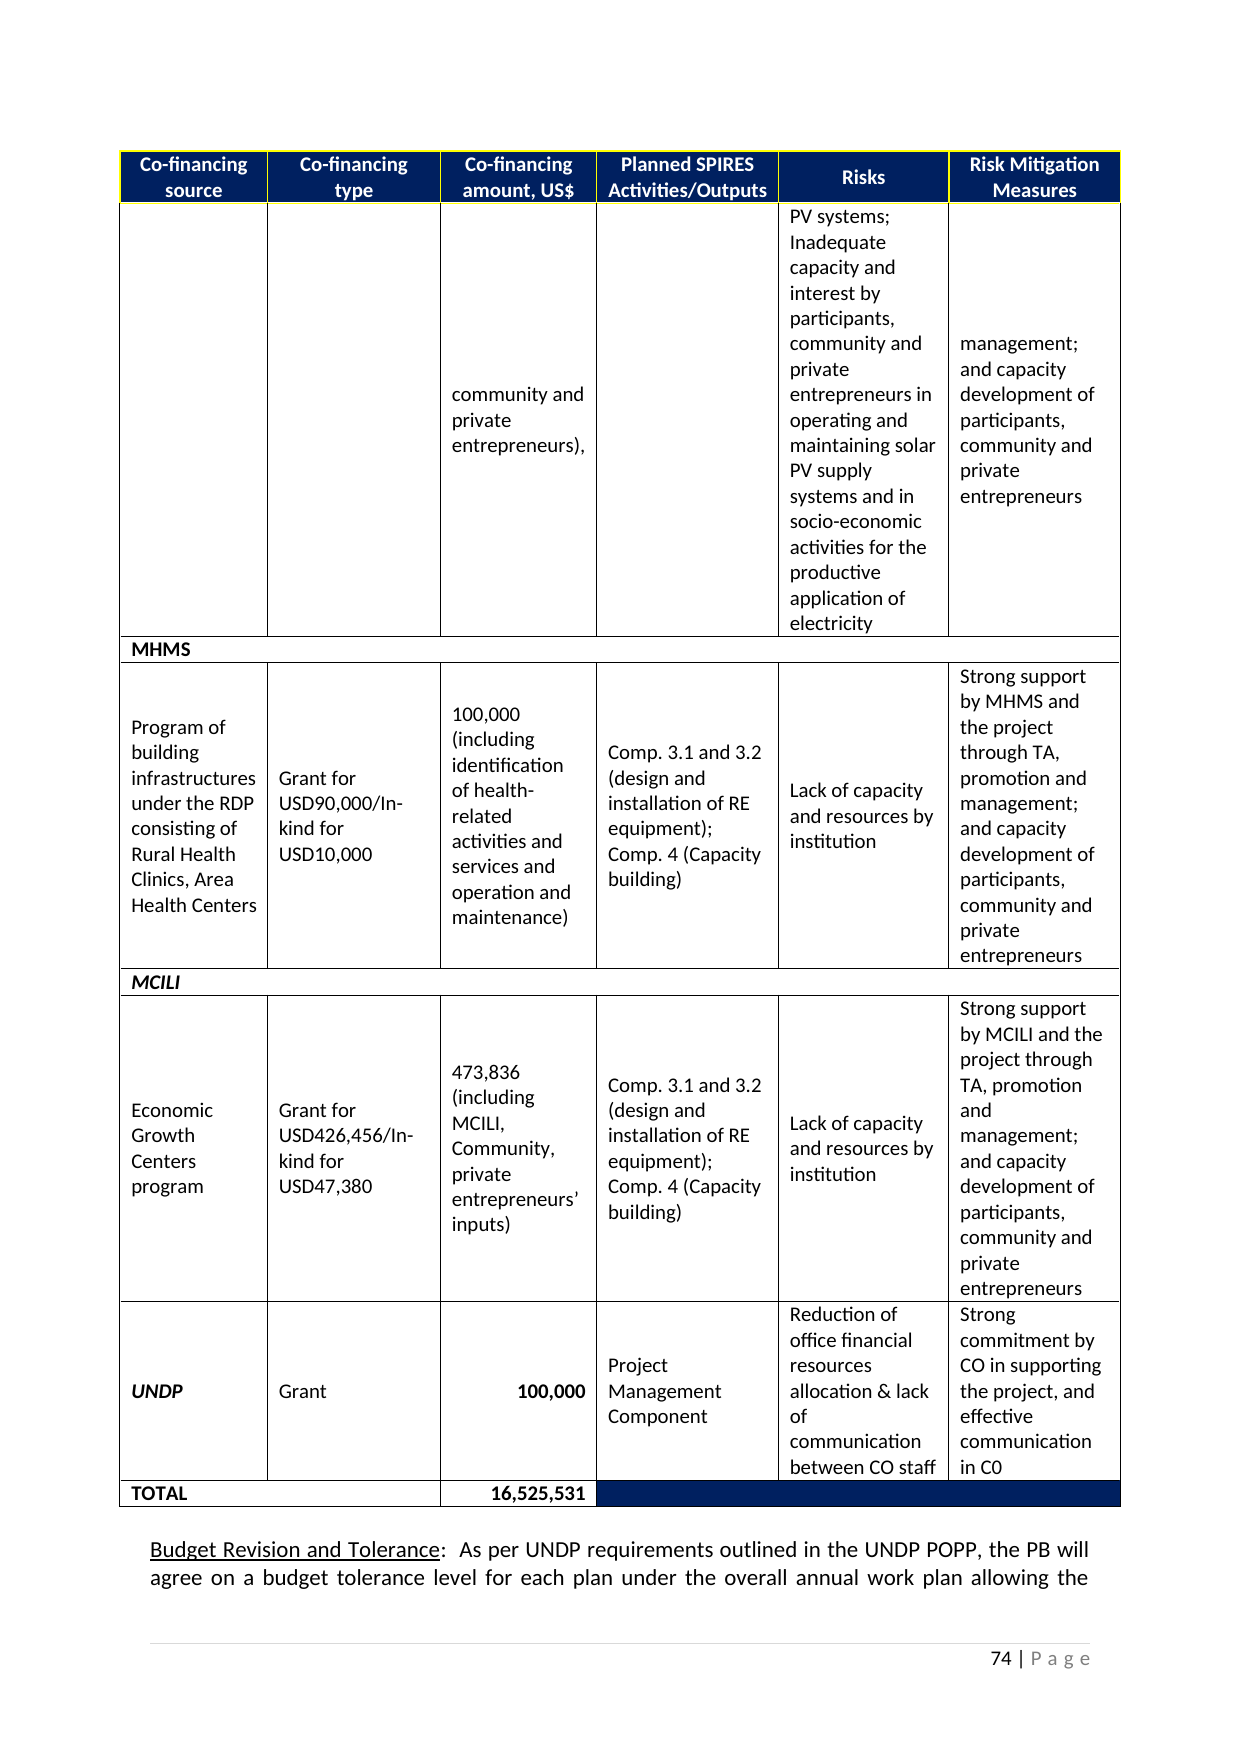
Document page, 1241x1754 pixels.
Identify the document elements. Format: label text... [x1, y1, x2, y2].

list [150, 1535, 1090, 1591]
table_cell Program of building infrastructures under the RDP consisting of Rural Health Clinics, Area Health Centers [120, 663, 267, 968]
table_cell [597, 1480, 1120, 1506]
table_cell MHMS [120, 636, 1120, 662]
table_cell Project Management Component [597, 1302, 778, 1479]
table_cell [120, 204, 267, 636]
table_cell 16,525,531 [441, 1481, 596, 1506]
table_header Co-financing amount, US$ [441, 152, 596, 202]
table_cell 473,836 (including MCILI, Community, private entrepreneurs’ inputs) [441, 996, 596, 1301]
table_cell Lack of capacity and resources by institution [779, 996, 948, 1301]
table_cell MCILI [120, 968, 1120, 994]
table_cell Strong support by MCILI and the project through TA, promotion and management; and capacity development of participants, community and private entrepreneurs [949, 995, 1120, 1301]
table_cell 100,000 (including identification of health-related activities and services and operation and maintenance) [441, 663, 596, 968]
table_header Planned SPIRES Activities/Outputs [597, 152, 778, 202]
table_cell Grant for USD426,456/In-kind for USD47,380 [268, 996, 440, 1301]
table_cell Grant for USD90,000/In-kind for USD10,000 [268, 663, 440, 968]
table_header Co-financing type [268, 152, 440, 202]
table_cell 100,000 [441, 1302, 596, 1479]
table_cell UNDP [120, 1302, 267, 1479]
table_header Co-financing source [121, 152, 267, 202]
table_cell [441, 204, 596, 636]
table_cell TOTAL [120, 1481, 440, 1506]
table_cell Reduction of office financial resources allocation & lack of communication between CO staff [779, 1302, 948, 1479]
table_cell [597, 204, 778, 636]
table_cell Lack of capacity and resources by institution [779, 663, 948, 968]
table_cell Strong support by MHMS and the project through TA, promotion and management; and capacity development of participants, community and private entrepreneurs [949, 662, 1120, 968]
table_cell Economic Growth Centers program [120, 996, 267, 1301]
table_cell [779, 204, 948, 636]
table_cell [949, 203, 1120, 636]
table_cell Comp. 3.1 and 3.2 (design and installation of RE equipment); Comp. 4 (Capacity building) [597, 996, 778, 1301]
table_cell Strong commitment by CO in supporting the project, and effective communication in C0 [949, 1301, 1120, 1479]
table_header Risks [779, 152, 948, 202]
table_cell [268, 204, 440, 636]
table_cell Grant [268, 1302, 440, 1479]
table_header Risk Mitigation Measures [950, 152, 1120, 202]
table_cell Comp. 3.1 and 3.2 (design and installation of RE equipment); Comp. 4 (Capacity building) [597, 663, 778, 968]
